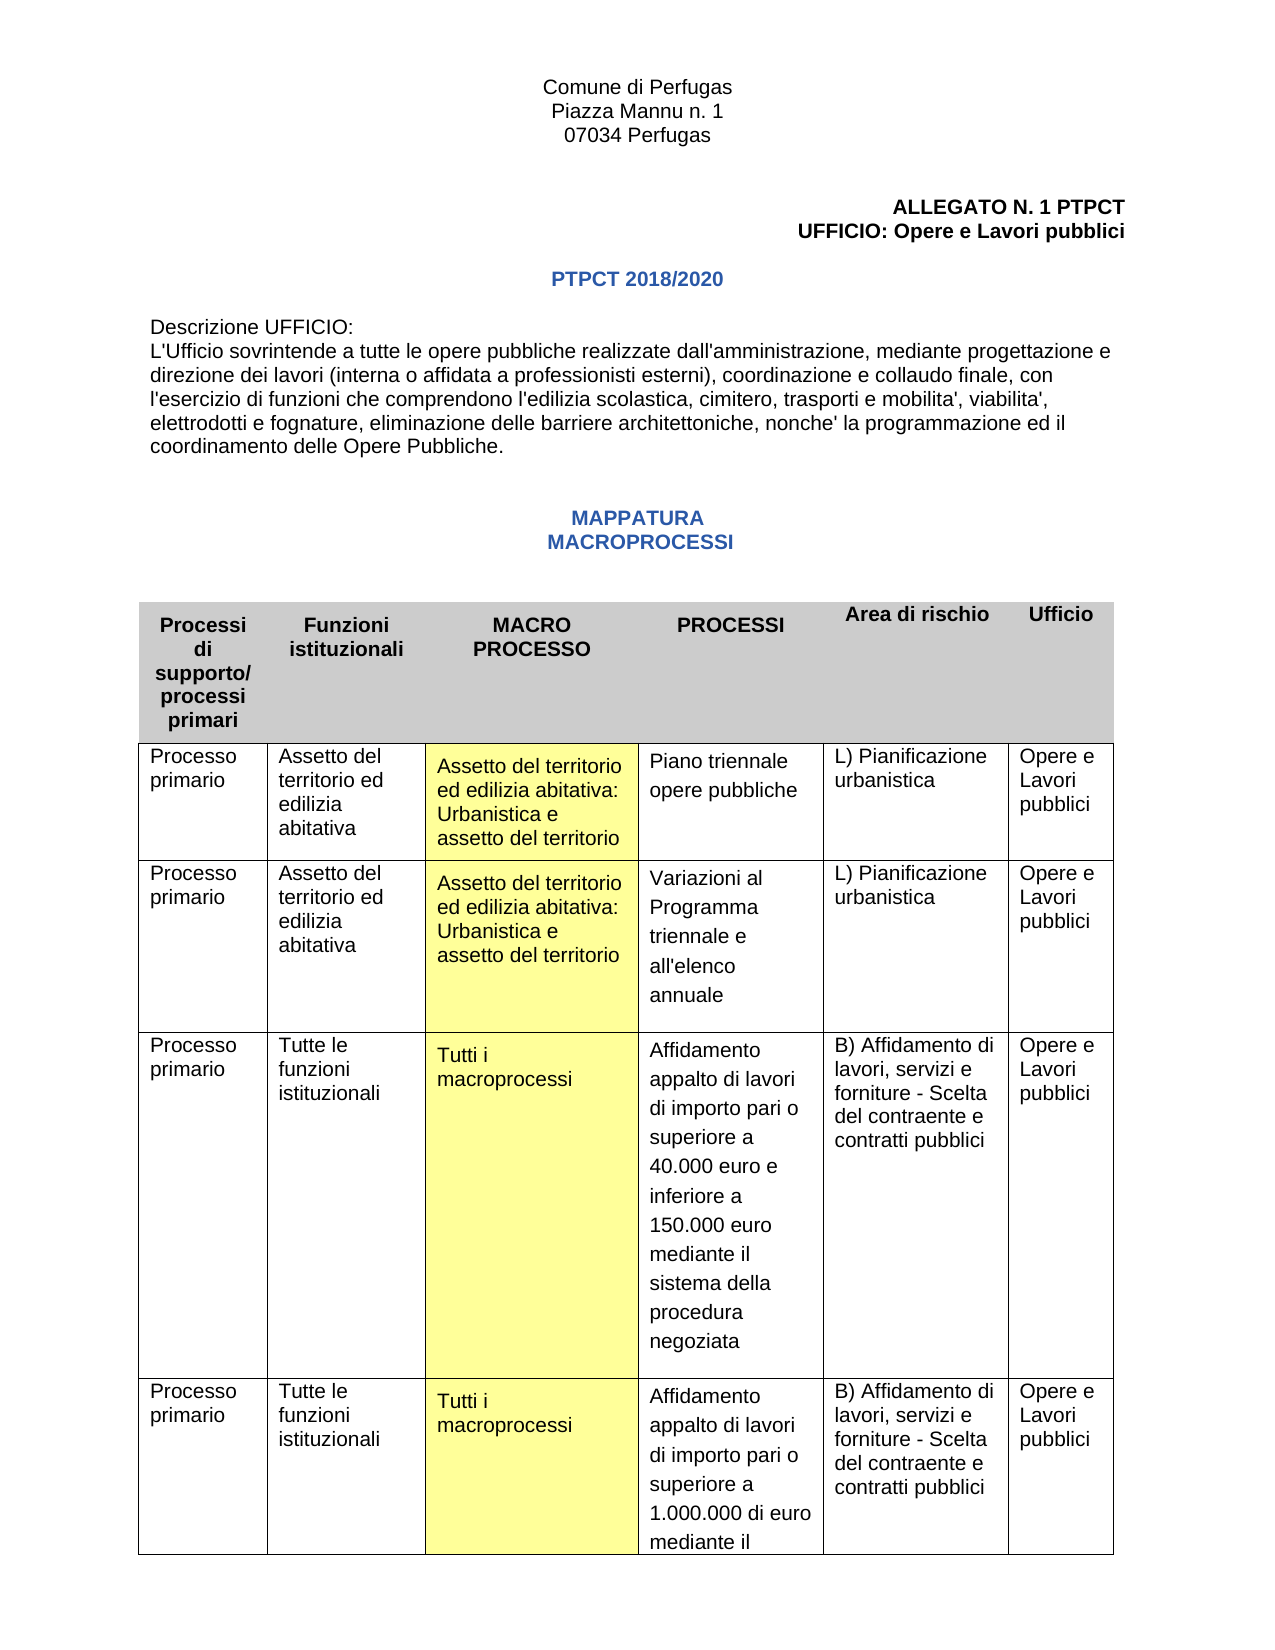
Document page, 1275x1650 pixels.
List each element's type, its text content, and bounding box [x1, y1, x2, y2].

table_header Area di rischio [823, 602, 1008, 743]
table_header Processi di supporto/processi primari [139, 602, 267, 743]
table_cell Variazioni al Programma triennale e all'elenco annuale [639, 861, 823, 1032]
text Descrizione UFFICIO: [150, 314, 1125, 338]
table_cell Tutti i macroprocessi [426, 1033, 638, 1378]
text PTPCT 2018/2020 [150, 267, 1125, 291]
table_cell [639, 1379, 823, 1554]
text MAPPATURA [150, 506, 1125, 530]
text Comune di Perfugas [150, 75, 1125, 99]
table_cell Processo primario [139, 861, 267, 1032]
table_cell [426, 1379, 638, 1554]
table_cell Piano triennale opere pubbliche [639, 744, 823, 860]
table_cell Tutte le funzioni istituzionali [268, 1033, 425, 1378]
text MACROPROCESSI [150, 530, 1125, 554]
table_header PROCESSI [638, 602, 823, 743]
text ALLEGATO N. 1 PTPCT [150, 195, 1125, 219]
table_cell Affidamento appalto di lavori di importo pari o superiore a 40.000 euro e inferiore a 150.000 euro mediante il sistema della procedura negoziata [639, 1033, 823, 1378]
table_header MACRO PROCESSO [426, 602, 638, 743]
text UFFICIO: Opere e Lavori pubblici [150, 219, 1125, 243]
text 07034 Perfugas [150, 123, 1125, 147]
table_cell Assetto del territorio ed edilizia abitativa: Urbanistica e assetto del territorio [426, 744, 638, 860]
table_cell B) Affidamento di lavori, servizi e forniture - Scelta del contraente e contratti pubblici [824, 1033, 1008, 1378]
table_cell Processo primario [139, 744, 267, 860]
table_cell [824, 1379, 1008, 1554]
table_cell Processo primario [139, 1033, 267, 1378]
table_cell Assetto del territorio ed edilizia abitativa: Urbanistica e assetto del territorio [426, 861, 638, 1032]
table_cell Opere e Lavori pubblici [1009, 861, 1113, 1032]
table_cell L) Pianificazione urbanistica [824, 744, 1008, 860]
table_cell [1009, 1379, 1113, 1554]
text L'Ufficio sovrintende a tutte le opere pubbliche realizzate dall'amministrazione, mediante progettazione e direzione dei lavori (interna o affidata a professionisti esterni), coordinazione e collaudo finale, con l'esercizio di funzioni che comprendono l'edilizia scolastica, cimitero, trasporti e mobilita', viabilita', elettrodotti e fognature, eliminazione delle barriere architettoniche, nonche' la programmazione ed il coordinamento delle Opere Pubbliche. [150, 338, 1125, 458]
table_cell Opere e Lavori pubblici [1009, 744, 1113, 860]
text Piazza Mannu n. 1 [150, 99, 1125, 123]
table_cell Processo primario [139, 1379, 267, 1554]
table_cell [268, 1379, 425, 1554]
table_header Ufficio [1008, 602, 1114, 743]
table_header Funzioni istituzionali [267, 602, 426, 743]
table_cell Assetto del territorio ed edilizia abitativa [268, 744, 425, 860]
table_cell Opere e Lavori pubblici [1009, 1033, 1113, 1378]
table_cell L) Pianificazione urbanistica [824, 861, 1008, 1032]
table_cell Assetto del territorio ed edilizia abitativa [268, 861, 425, 1032]
